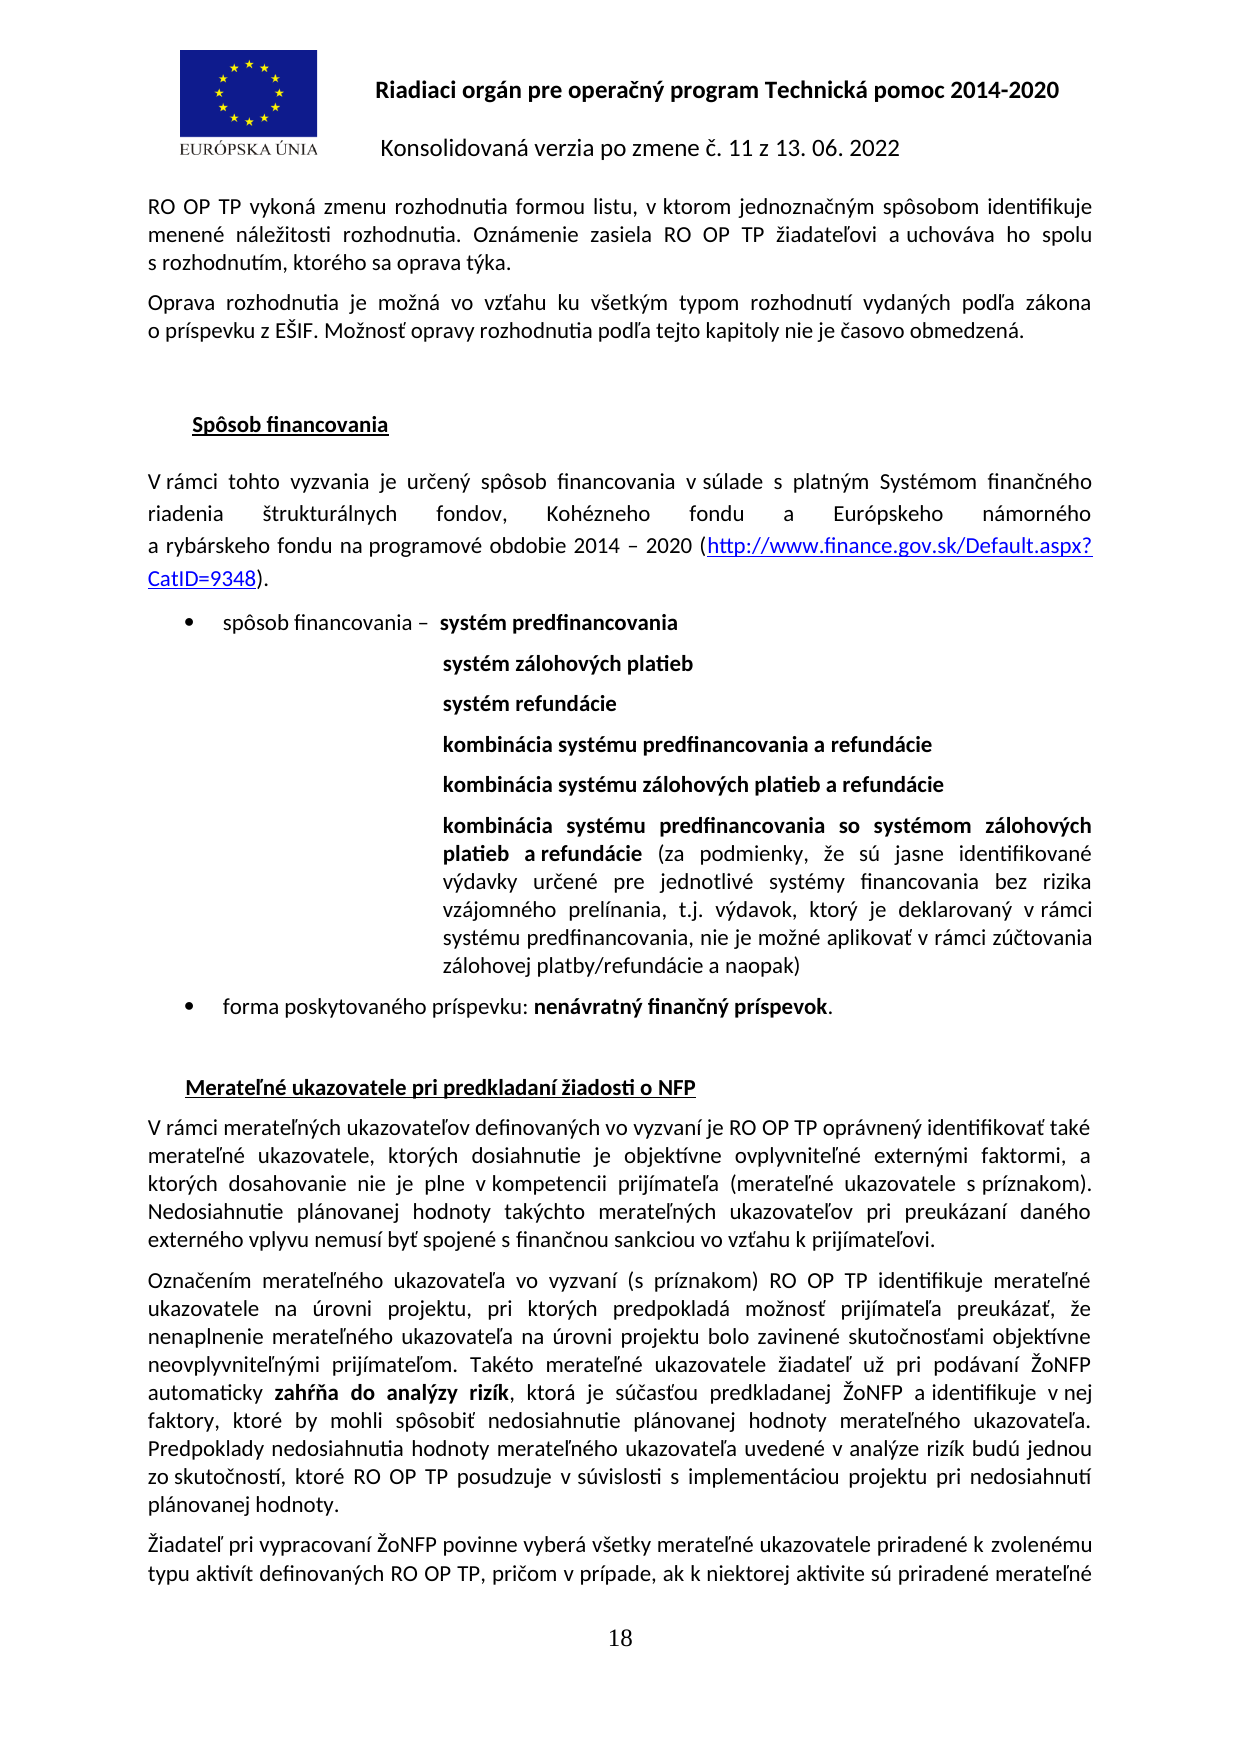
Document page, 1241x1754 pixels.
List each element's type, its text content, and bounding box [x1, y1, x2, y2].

text Merateľné ukazovatele pri predkladaní žiadosti o NFP [148, 1073, 1093, 1101]
list spôsob financovania – systém predfinancovania [185, 608, 1093, 637]
text Oprava rozhodnutia je možná vo vzťahu ku všetkým typom rozhodnutí vydaných podľa zákona o príspevku z EŠIF. Možnosť opravy rozhodnutia podľa tejto kapitoly nie je časovo obmedzená. [148, 288, 1093, 344]
list kombinácia systému zálohových platieb a refundácie [370, 771, 1093, 799]
text V rámci tohto vyzvania je určený spôsob financovania v súlade s platným Systémom finančného riadenia štrukturálnych fondov, Kohézneho fondu a Európskeho námorného a rybárskeho fondu na programové obdobie 2014 – 2020 (http://www.finance.gov.sk/Default.aspx?CatID=9348). [148, 467, 1093, 592]
list forma poskytovaného príspevku: nenávratný finančný príspevok. [185, 992, 1093, 1020]
list kombinácia systému predfinancovania a refundácie [370, 730, 1093, 758]
list kombinácia systému predfinancovania so systémom zálohových platieb a refundácie (za podmienky, že sú jasne identifikované výdavky určené pre jednotlivé systémy financovania bez rizika vzájomného prelínania, t.j. výdavok, ktorý je deklarovaný v rámci systému predfinancovania, nie je možné aplikovať v rámci zúčtovania zálohovej platby/refundácie a naopak) [443, 811, 1093, 979]
text V rámci merateľných ukazovateľov definovaných vo vyzvaní je RO OP TP oprávnený identifikovať také merateľné ukazovatele, ktorých dosiahnutie je objektívne ovplyvniteľné externými faktormi, a ktorých dosahovanie nie je plne v kompetencii prijímateľa (merateľné ukazovatele s príznakom). Nedosiahnutie plánovanej hodnoty takýchto merateľných ukazovateľov pri preukázaní daného externého vplyvu nemusí byť spojené s finančnou sankciou vo vzťahu k prijímateľovi. [148, 1113, 1093, 1253]
list systém refundácie [370, 689, 1093, 718]
picture [179, 50, 318, 155]
text Označením merateľného ukazovateľa vo vyzvaní (s príznakom) RO OP TP identifikuje merateľné ukazovatele na úrovni projektu, pri ktorých predpokladá možnosť prijímateľa preukázať, že nenaplnenie merateľného ukazovateľa na úrovni projektu bolo zavinené skutočnosťami objektívne neovplyvniteľnými prijímateľom. Takéto merateľné ukazovatele žiadateľ už pri podávaní ŽoNFP automaticky zahŕňa do analýzy rizík, ktorá je súčasťou predkladanej ŽoNFP a identifikuje v nej faktory, ktoré by mohli spôsobiť nedosiahnutie plánovanej hodnoty merateľného ukazovateľa. Predpoklady nedosiahnutia hodnoty merateľného ukazovateľa uvedené v analýze rizík budú jednou zo skutočností, ktoré RO OP TP posudzuje v súvislosti s implementáciou projektu pri nedosiahnutí plánovanej hodnoty. [148, 1266, 1093, 1518]
list systém zálohových platieb [370, 649, 1093, 677]
text RO OP TP vykoná zmenu rozhodnutia formou listu, v ktorom jednoznačným spôsobom identifikuje menené náležitosti rozhodnutia. Oznámenie zasiela RO OP TP žiadateľovi a uchováva ho spolu s rozhodnutím, ktorého sa oprava týka. [148, 192, 1093, 276]
text Spôsob financovania [192, 410, 1093, 438]
